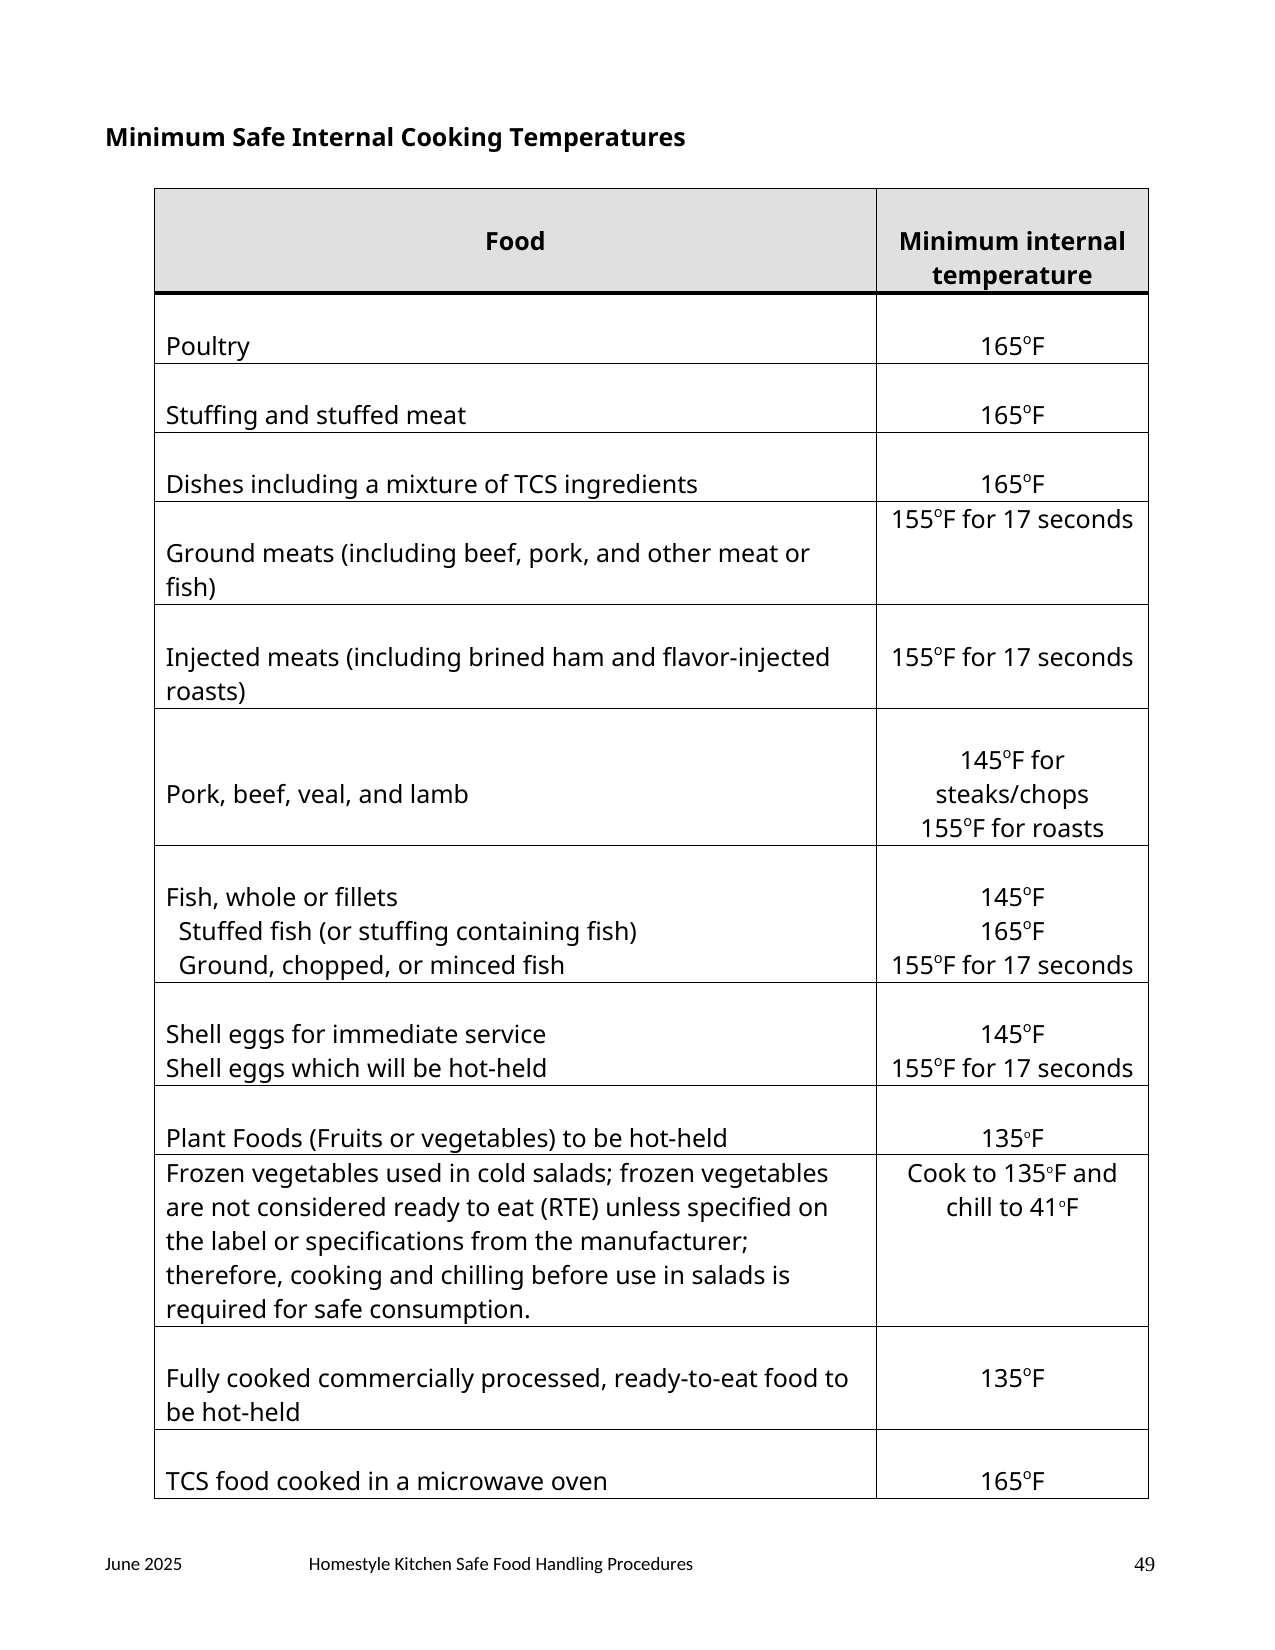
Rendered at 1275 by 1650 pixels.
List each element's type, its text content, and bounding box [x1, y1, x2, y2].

table_cell Cook to 135oF and chill to 41oF [877, 1155, 1148, 1326]
table_cell 145oF 155oF for 17 seconds [877, 983, 1148, 1085]
table_cell 145oF 165oF 155oF for 17 seconds [877, 846, 1148, 982]
table_cell Fully cooked commercially processed, ready-to-eat food to be hot-held [155, 1327, 876, 1429]
table_cell 155oF for 17 seconds [877, 605, 1148, 707]
table_cell 165oF [877, 295, 1148, 363]
table_cell Stuffing and stuffed meat [155, 364, 876, 432]
table_cell 165oF [877, 1430, 1148, 1498]
table_cell Ground meats (including beef, pork, and other meat or fish) [155, 502, 876, 604]
table_cell Injected meats (including brined ham and flavor-injected roasts) [155, 605, 876, 707]
table_cell 165oF [877, 364, 1148, 432]
table_cell 135oF [877, 1327, 1148, 1429]
table_cell 155oF for 17 seconds [877, 502, 1148, 604]
table_cell Pork, beef, veal, and lamb [155, 709, 876, 845]
table_cell Shell eggs for immediate service Shell eggs which will be hot-held [155, 983, 876, 1085]
table_cell Fish, whole or fillets Stuffed fish (or stuffing containing fish) Ground, chopped, or minced fish [155, 846, 876, 982]
table_cell Dishes including a mixture of TCS ingredients [155, 433, 876, 501]
table_cell 145oF for steaks/chops 155oF for roasts [877, 709, 1148, 845]
table_cell TCS food cooked in a microwave oven [155, 1430, 876, 1498]
table_cell 135oF [877, 1086, 1148, 1154]
subtitle Minimum Safe Internal Cooking Temperatures [105, 120, 1155, 154]
table_cell 165oF [877, 433, 1148, 501]
table_header Minimum internal temperature [877, 189, 1148, 291]
table_cell Plant Foods (Fruits or vegetables) to be hot-held [155, 1086, 876, 1154]
table_cell Poultry [155, 295, 876, 363]
table_cell Frozen vegetables used in cold salads; frozen vegetables are not considered ready to eat (RTE) unless specified on the label or specifications from the manufacturer; therefore, cooking and chilling before use in salads is required for safe consumption. [155, 1155, 876, 1326]
table_header Food [155, 189, 876, 291]
